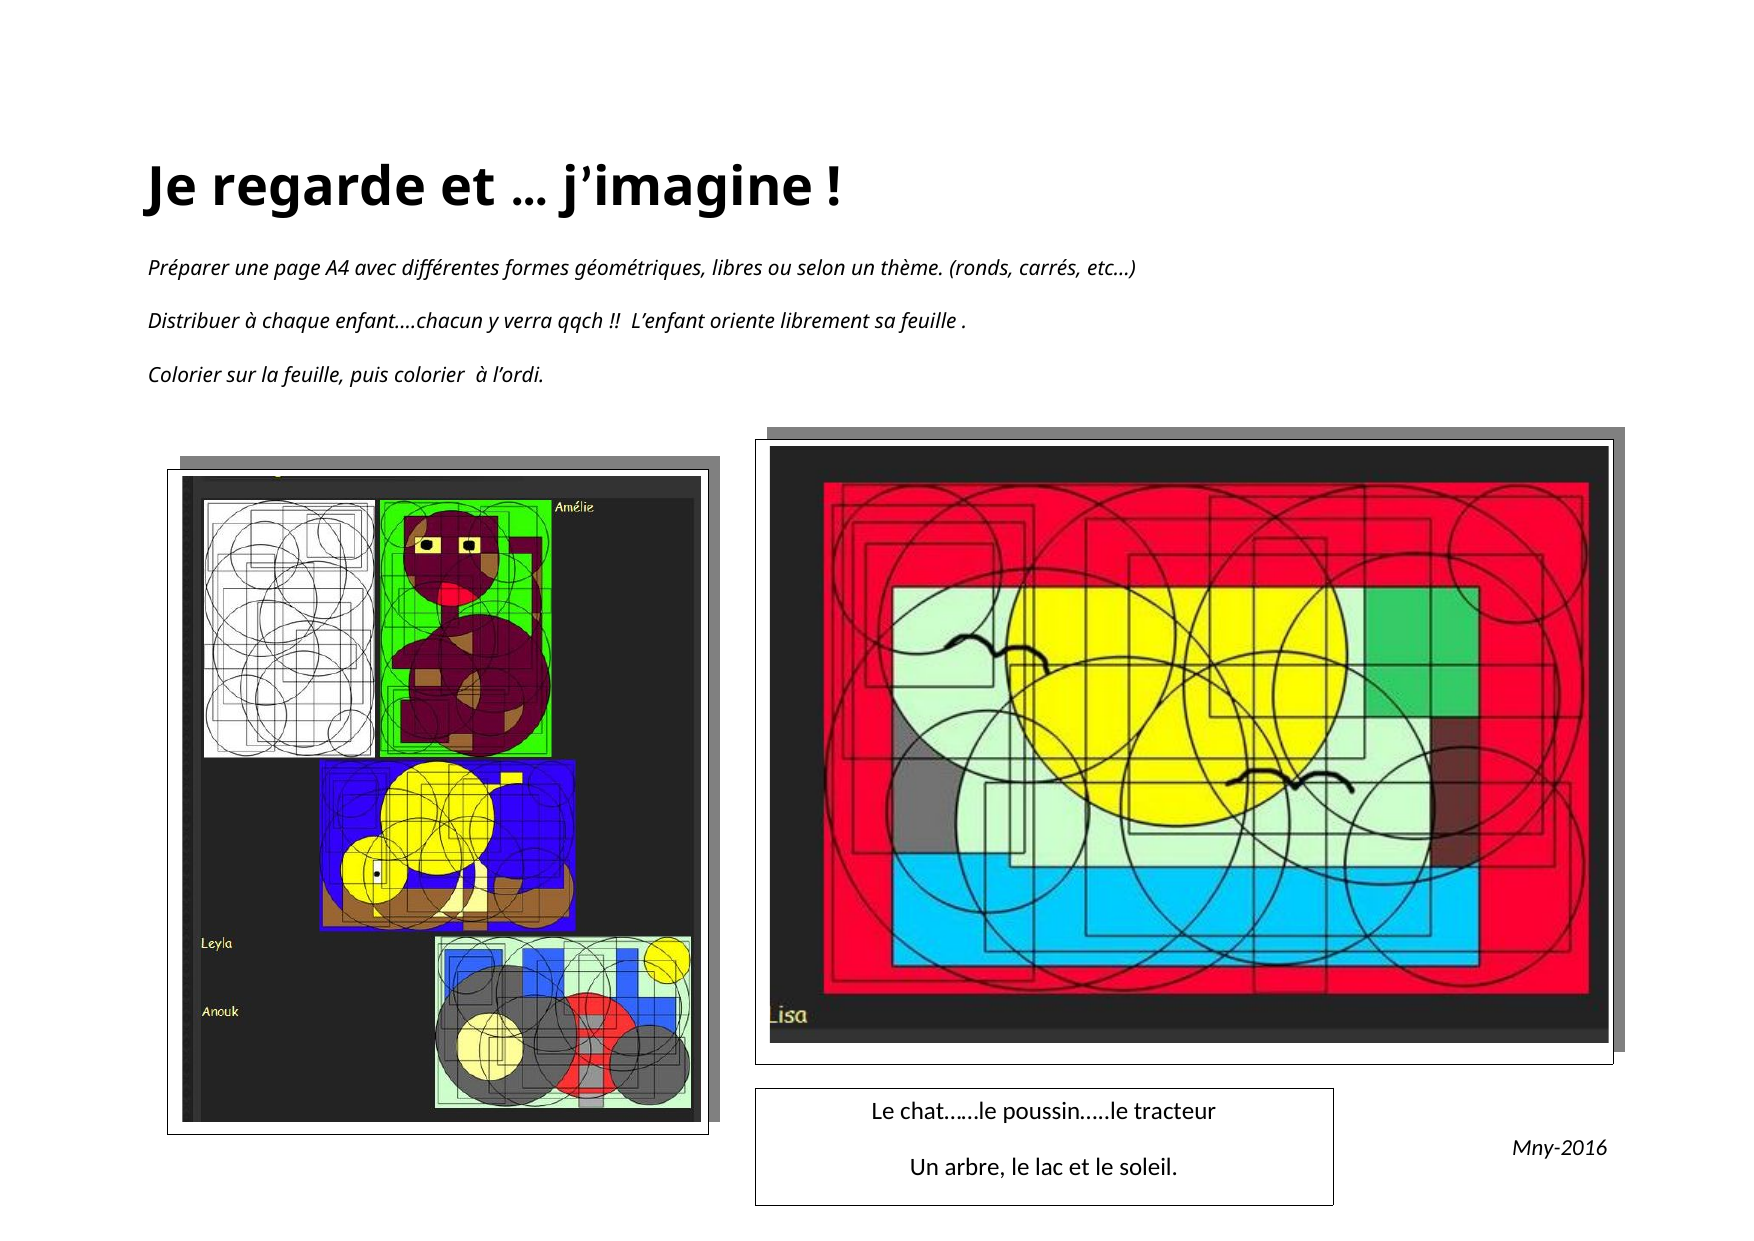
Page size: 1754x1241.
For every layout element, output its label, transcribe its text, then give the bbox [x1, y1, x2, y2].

picture [769, 446, 1609, 1043]
text Colorier sur la feuille, puis colorier à l’ordi. [148, 360, 1606, 388]
text Je regarde et … j’imagine ! [148, 148, 1606, 221]
picture [182, 476, 701, 1122]
text Distribuer à chaque enfant….chacun y verra qqch !! L’enfant oriente librement sa feuille . [148, 307, 1606, 335]
text Préparer une page A4 avec différentes formes géométriques, libres ou selon un thème. (ronds, carrés, etc…) [148, 253, 1606, 282]
